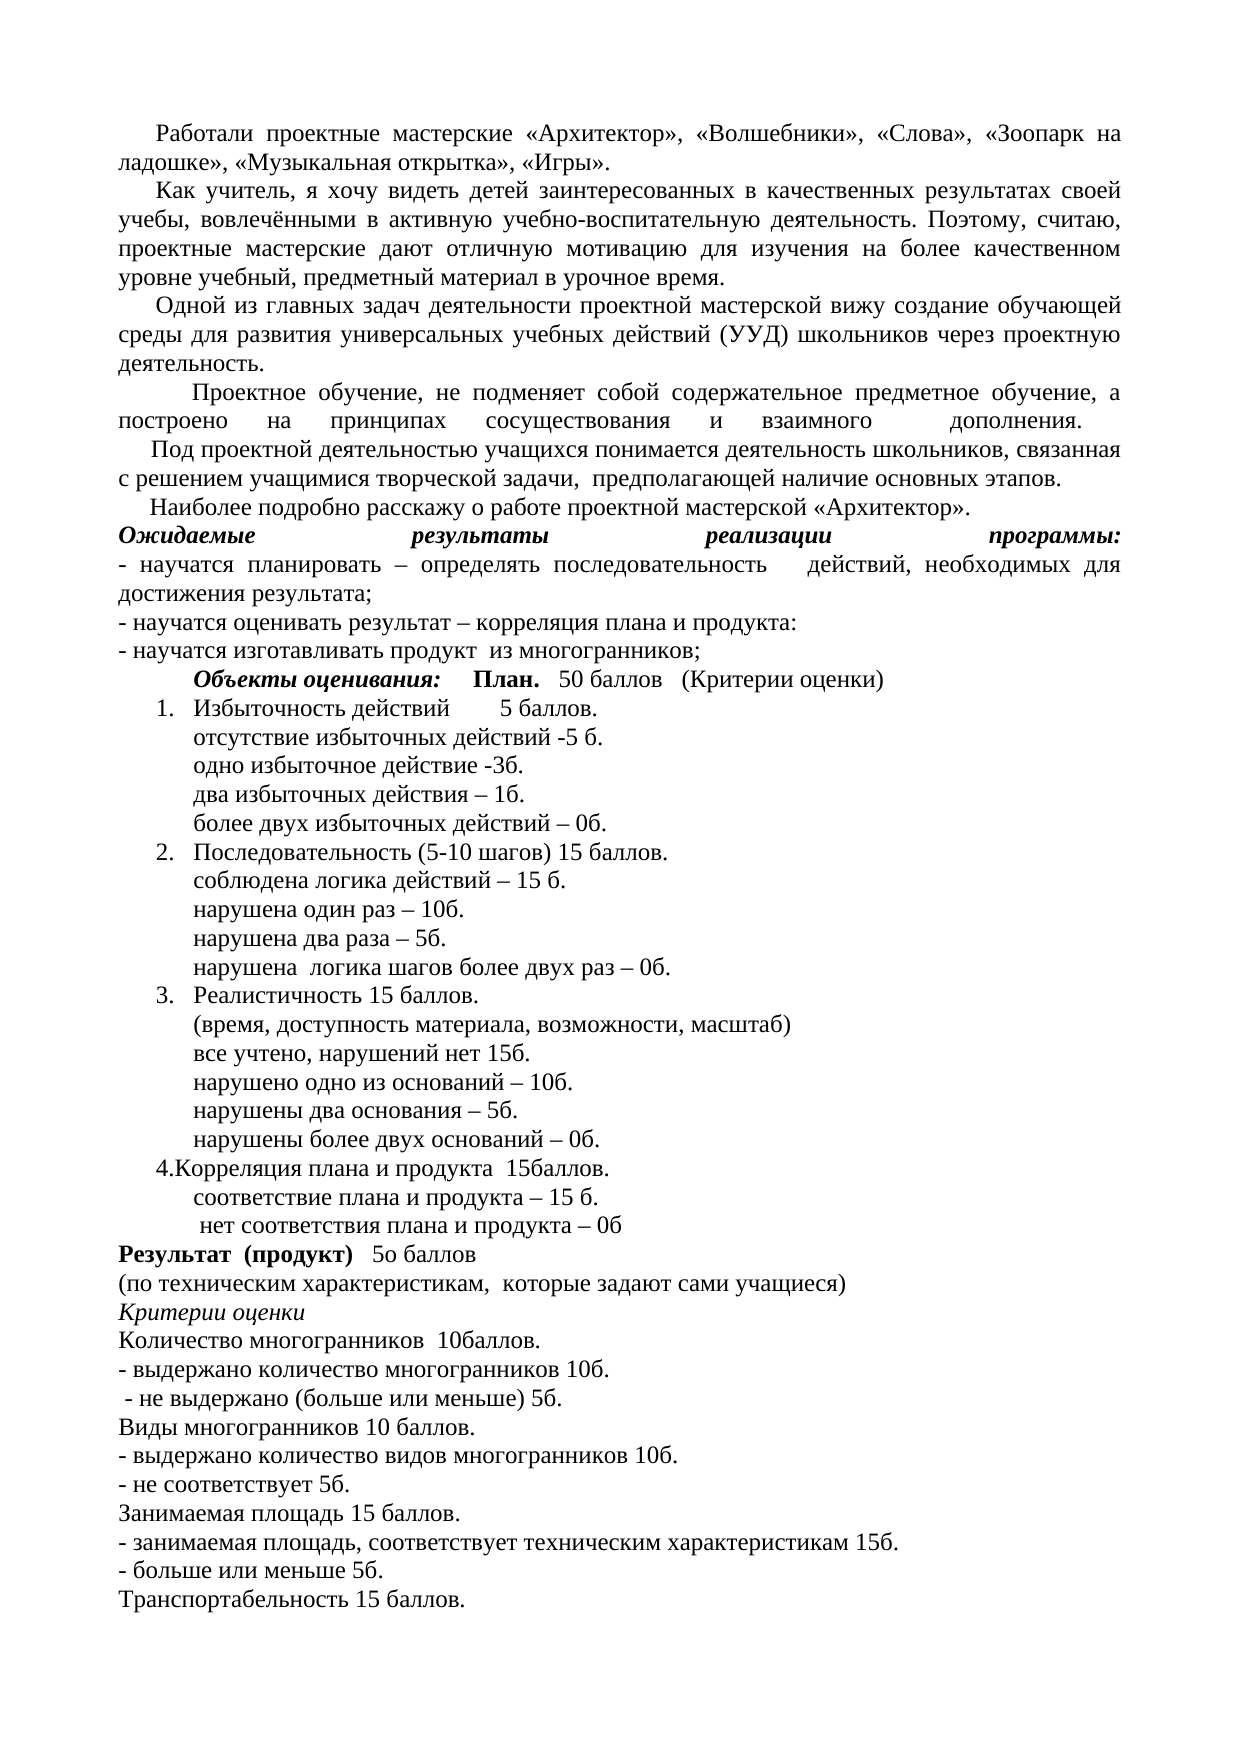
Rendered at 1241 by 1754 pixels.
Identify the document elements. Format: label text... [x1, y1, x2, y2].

text Как учитель, я хочу видеть детей заинтересованных в качественных результатах своей учебы, вовлечёнными в активную учебно-воспитательную деятельность. Поэтому, считаю, проектные мастерские дают отличную мотивацию для изучения на более качественном уровне учебный, предметный материал в урочное время. [118, 176, 1122, 291]
list Последовательность (5-10 шагов) 15 баллов. [156, 837, 1122, 866]
text Критерии оценки [118, 1297, 1122, 1326]
list (время, доступность материала, возможности, масштаб) [193, 1009, 1122, 1038]
text (по техническим характеристикам, которые задают сами учащиеся) [118, 1268, 1122, 1297]
text нет соответствия плана и продукта – 0б [118, 1211, 1122, 1239]
text Виды многогранников 10 баллов. [118, 1412, 1122, 1441]
list нарушены два основания – 5б. [193, 1096, 1122, 1124]
text - научатся изготавливать продукт из многогранников; [118, 636, 1122, 664]
list Реалистичность 15 баллов. [156, 981, 1122, 1009]
text Занимаемая площадь 15 баллов. [118, 1498, 1122, 1527]
list нарушены более двух оснований – 0б. [193, 1124, 1122, 1153]
text - научатся оценивать результат – корреляция плана и продукта: [118, 607, 1122, 636]
text - не выдержано (больше или меньше) 5б. [118, 1383, 1122, 1412]
list нарушена два раза – 5б. [193, 923, 1122, 952]
list отсутствие избыточных действий -5 б. [193, 722, 1122, 751]
text Результат (продукт) 5о баллов [118, 1239, 1122, 1268]
text Количество многогранников 10баллов. [118, 1326, 1122, 1354]
text - занимаемая площадь, соответствует техническим характеристикам 15б. [118, 1527, 1122, 1556]
text 4.Корреляция плана и продукта 15баллов. [118, 1153, 1122, 1182]
list нарушена один раз – 10б. [193, 894, 1122, 923]
list соблюдена логика действий – 15 б. [193, 866, 1122, 894]
text Работали проектные мастерские «Архитектор», «Волшебники», «Слова», «Зоопарк на ладошке», «Музыкальная открытка», «Игры». [118, 118, 1122, 176]
list нарушено одно из оснований – 10б. [193, 1067, 1122, 1096]
text - выдержано количество многогранников 10б. [118, 1354, 1122, 1383]
text Ожидаемые результаты реализации программы: - научатся планировать – определять последовательность действий, необходимых для достижения результата; [118, 521, 1122, 607]
text - не соответствует 5б. [118, 1469, 1122, 1498]
list одно избыточное действие -3б. [193, 751, 1122, 779]
list нарушена логика шагов более двух раз – 0б. [193, 952, 1122, 981]
list Избыточность действий 5 баллов. [156, 693, 1122, 722]
text Одной из главных задач деятельности проектной мастерской вижу создание обучающей среды для развития универсальных учебных действий (УУД) школьников через проектную деятельность. Проектное обучение, не подменяет собой содержательное предметное обучение, а построено на принципах сосуществования и взаимного дополнения. Под проектной деятельностью учащихся понимается деятельность школьников, связанная с решением учащимися творческой задачи, предполагающей наличие основных этапов. [118, 291, 1122, 492]
text соответствие плана и продукта – 15 б. [118, 1182, 1122, 1211]
text - выдержано количество видов многогранников 10б. [118, 1441, 1122, 1469]
list более двух избыточных действий – 0б. [193, 808, 1122, 837]
text Наиболее подробно расскажу о работе проектной мастерской «Архитектор». [118, 492, 1122, 521]
text - больше или меньше 5б. [118, 1556, 1122, 1584]
list два избыточных действия – 1б. [193, 779, 1122, 808]
list все учтено, нарушений нет 15б. [193, 1038, 1122, 1067]
list Объекты оценивания: План. 50 баллов (Критерии оценки) [193, 664, 1122, 693]
text Транспортабельность 15 баллов. [118, 1584, 1122, 1613]
